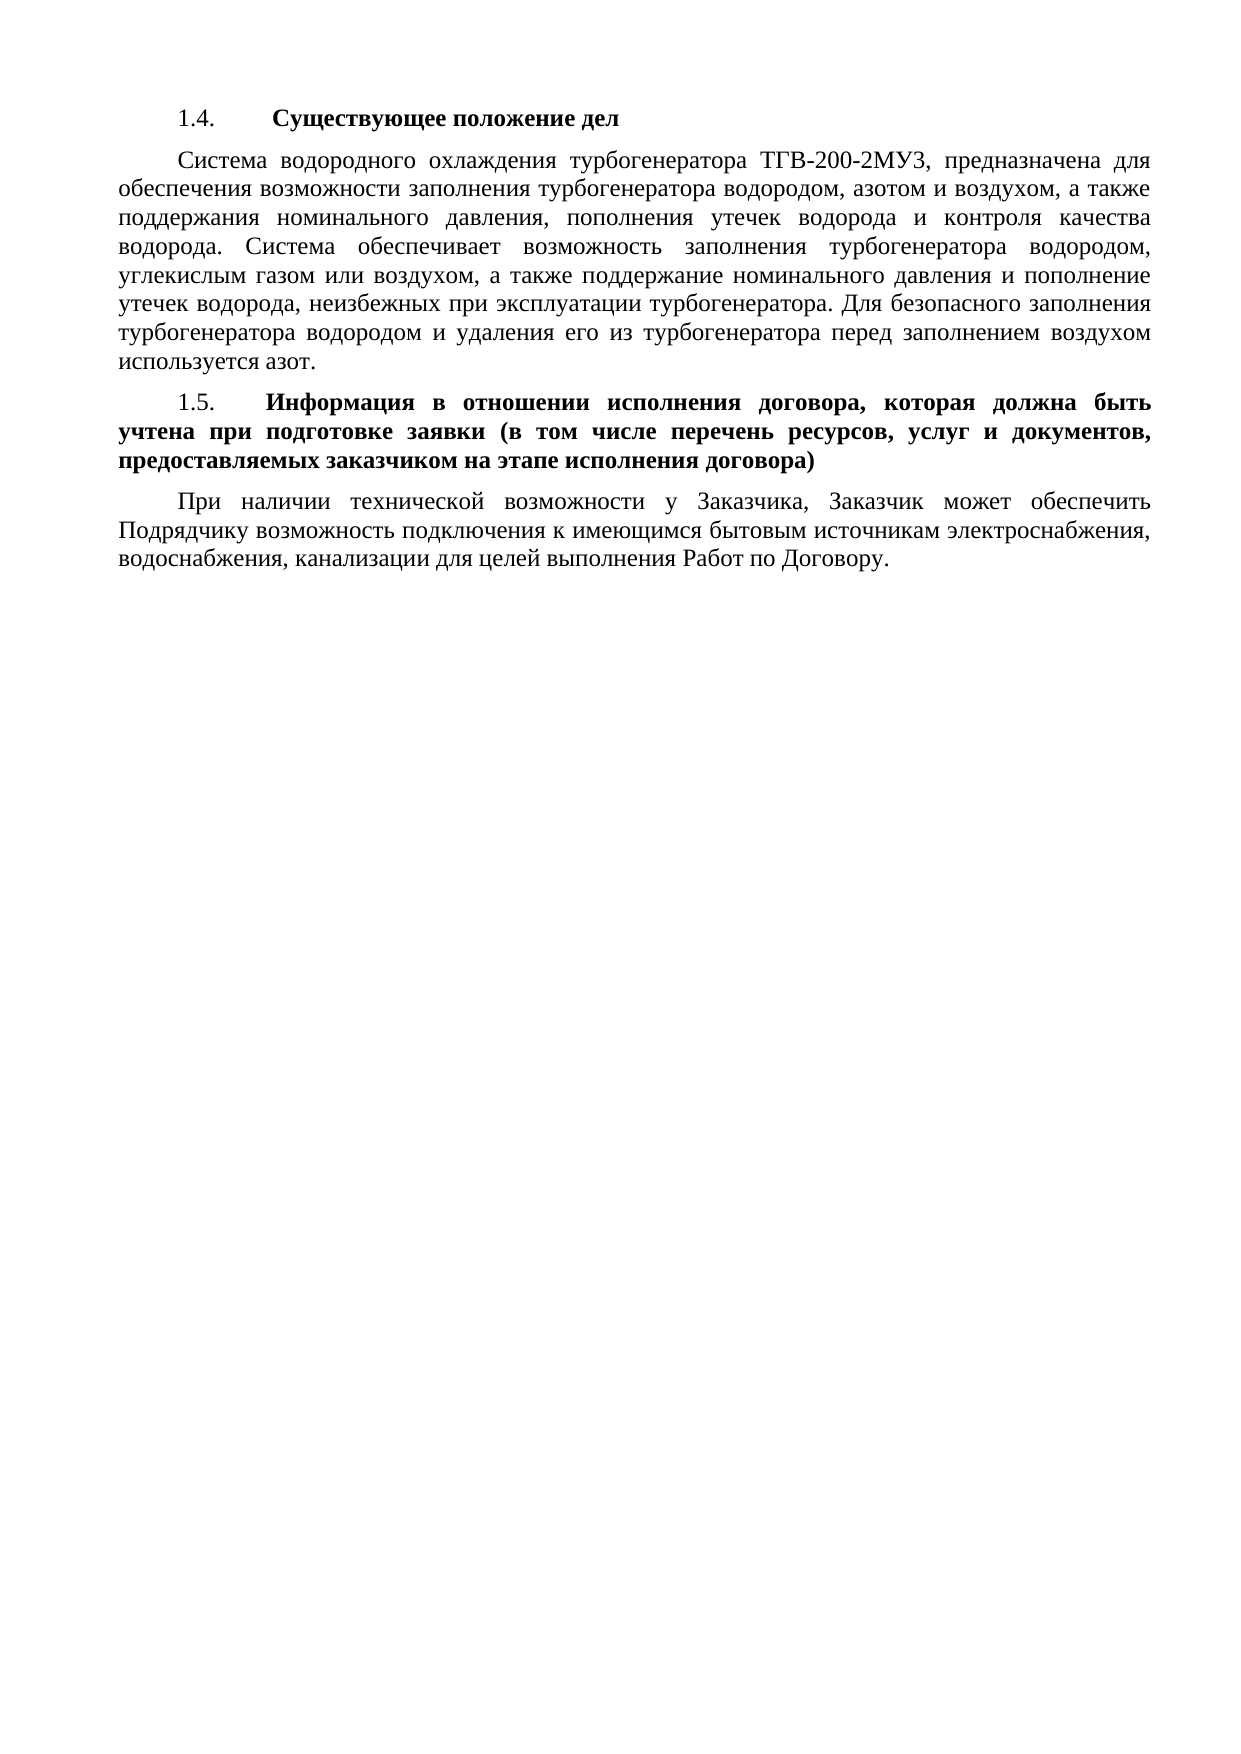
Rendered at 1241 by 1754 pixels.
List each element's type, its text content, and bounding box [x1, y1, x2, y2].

subtitle При наличии технической возможности у Заказчика, Заказчик может обеспечить Подрядчику возможность подключения к имеющимся бытовым источникам электроснабжения, водоснабжения, канализации для целей выполнения Работ по Договору. [118, 486, 1152, 572]
subtitle Информация в отношении исполнения договора, которая должна быть учтена при подготовке заявки (в том числе перечень ресурсов, услуг и документов, предоставляемых заказчиком на этапе исполнения договора) [118, 387, 1152, 473]
subtitle Система водородного охлаждения турбогенератора ТГВ-200-2МУ3, предназначена для обеспечения возможности заполнения турбогенератора водородом, азотом и воздухом, а также поддержания номинального давления, пополнения утечек водорода и контроля качества водорода. Система обеспечивает возможность заполнения турбогенератора водородом, углекислым газом или воздухом, а также поддержание номинального давления и пополнение утечек водорода, неизбежных при эксплуатации турбогенератора. Для безопасного заполнения турбогенератора водородом и удаления его из турбогенератора перед заполнением воздухом используется азот. [118, 145, 1152, 375]
subtitle Существующее положение дел [177, 103, 1152, 132]
